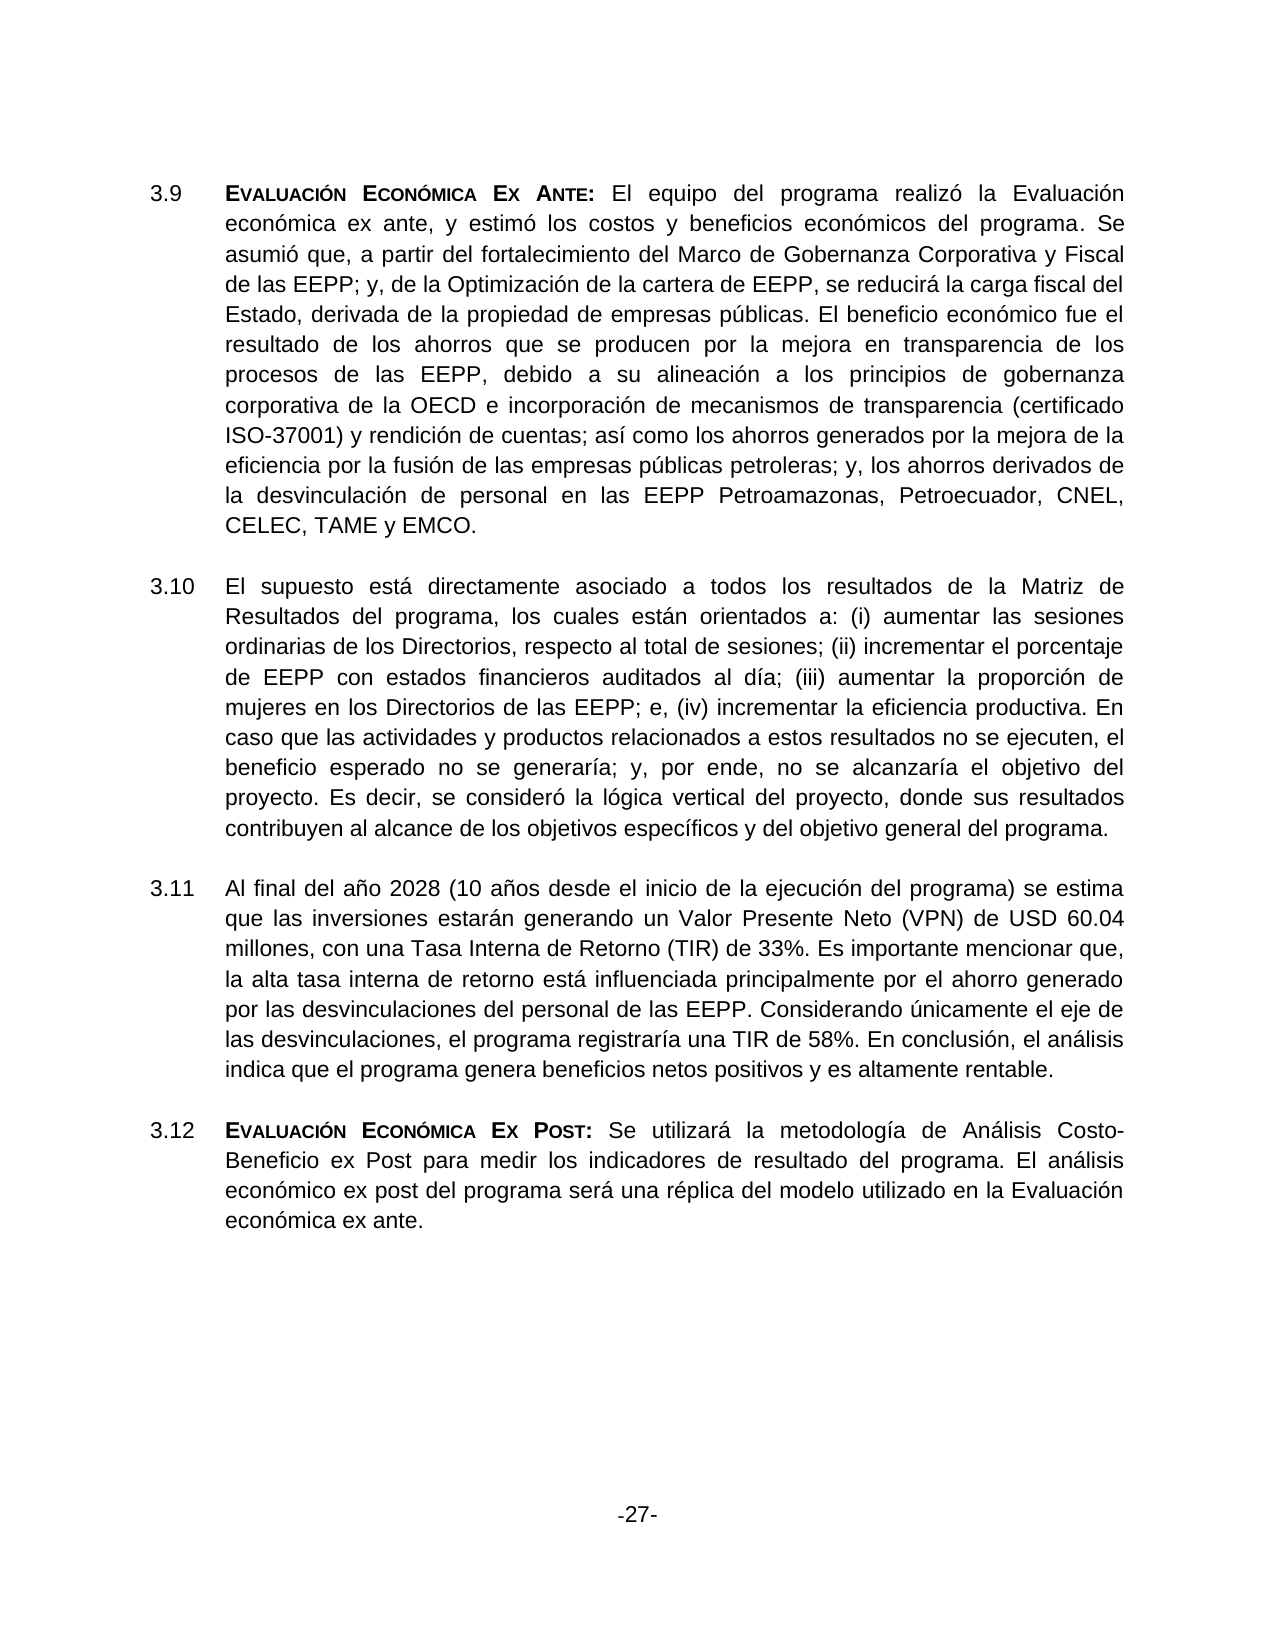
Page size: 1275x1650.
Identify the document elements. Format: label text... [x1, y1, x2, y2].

subtitle Evaluación Económica Ex Ante: El equipo del programa realizó la Evaluación económica ex ante, y estimó los costos y beneficios económicos del programa. Se asumió que, a partir del fortalecimiento del Marco de Gobernanza Corporativa y Fiscal de las EEPP; y, de la Optimización de la cartera de EEPP, se reducirá la carga fiscal del Estado, derivada de la propiedad de empresas públicas. El beneficio económico fue el resultado de los ahorros que se producen por la mejora en transparencia de los procesos de las EEPP, debido a su alineación a los principios de gobernanza corporativa de la OECD e incorporación de mecanismos de transparencia (certificado ISO-37001) y rendición de cuentas; así como los ahorros generados por la mejora de la eficiencia por la fusión de las empresas públicas petroleras; y, los ahorros derivados de la desvinculación de personal en las EEPP Petroamazonas, Petroecuador, CNEL, CELEC, TAME y EMCO. [150, 180, 1125, 539]
subtitle El supuesto está directamente asociado a todos los resultados de la Matriz de Resultados del programa, los cuales están orientados a: (i) aumentar las sesiones ordinarias de los Directorios, respecto al total de sesiones; (ii) incrementar el porcentaje de EEPP con estados financieros auditados al día; (iii) aumentar la proporción de mujeres en los Directorios de las EEPP; e, (iv) incrementar la eficiencia productiva. En caso que las actividades y productos relacionados a estos resultados no se ejecuten, el beneficio esperado no se generaría; y, por ende, no se alcanzaría el objetivo del proyecto. Es decir, se consideró la lógica vertical del proyecto, donde sus resultados contribuyen al alcance de los objetivos específicos y del objetivo general del programa. [150, 573, 1125, 841]
subtitle Al final del año 2028 (10 años desde el inicio de la ejecución del programa) se estima que las inversiones estarán generando un Valor Presente Neto (VPN) de USD 60.04 millones, con una Tasa Interna de Retorno (TIR) de 33%. Es importante mencionar que, la alta tasa interna de retorno está influenciada principalmente por el ahorro generado por las desvinculaciones del personal de las EEPP. Considerando únicamente el eje de las desvinculaciones, el programa registraría una TIR de 58%. En conclusión, el análisis indica que el programa genera beneficios netos positivos y es altamente rentable. [150, 875, 1125, 1083]
subtitle Evaluación Económica Ex Post: Se utilizará la metodología de Análisis Costo-Beneficio ex Post para medir los indicadores de resultado del programa. El análisis económico ex post del programa será una réplica del modelo utilizado en la Evaluación económica ex ante. [150, 1117, 1125, 1234]
